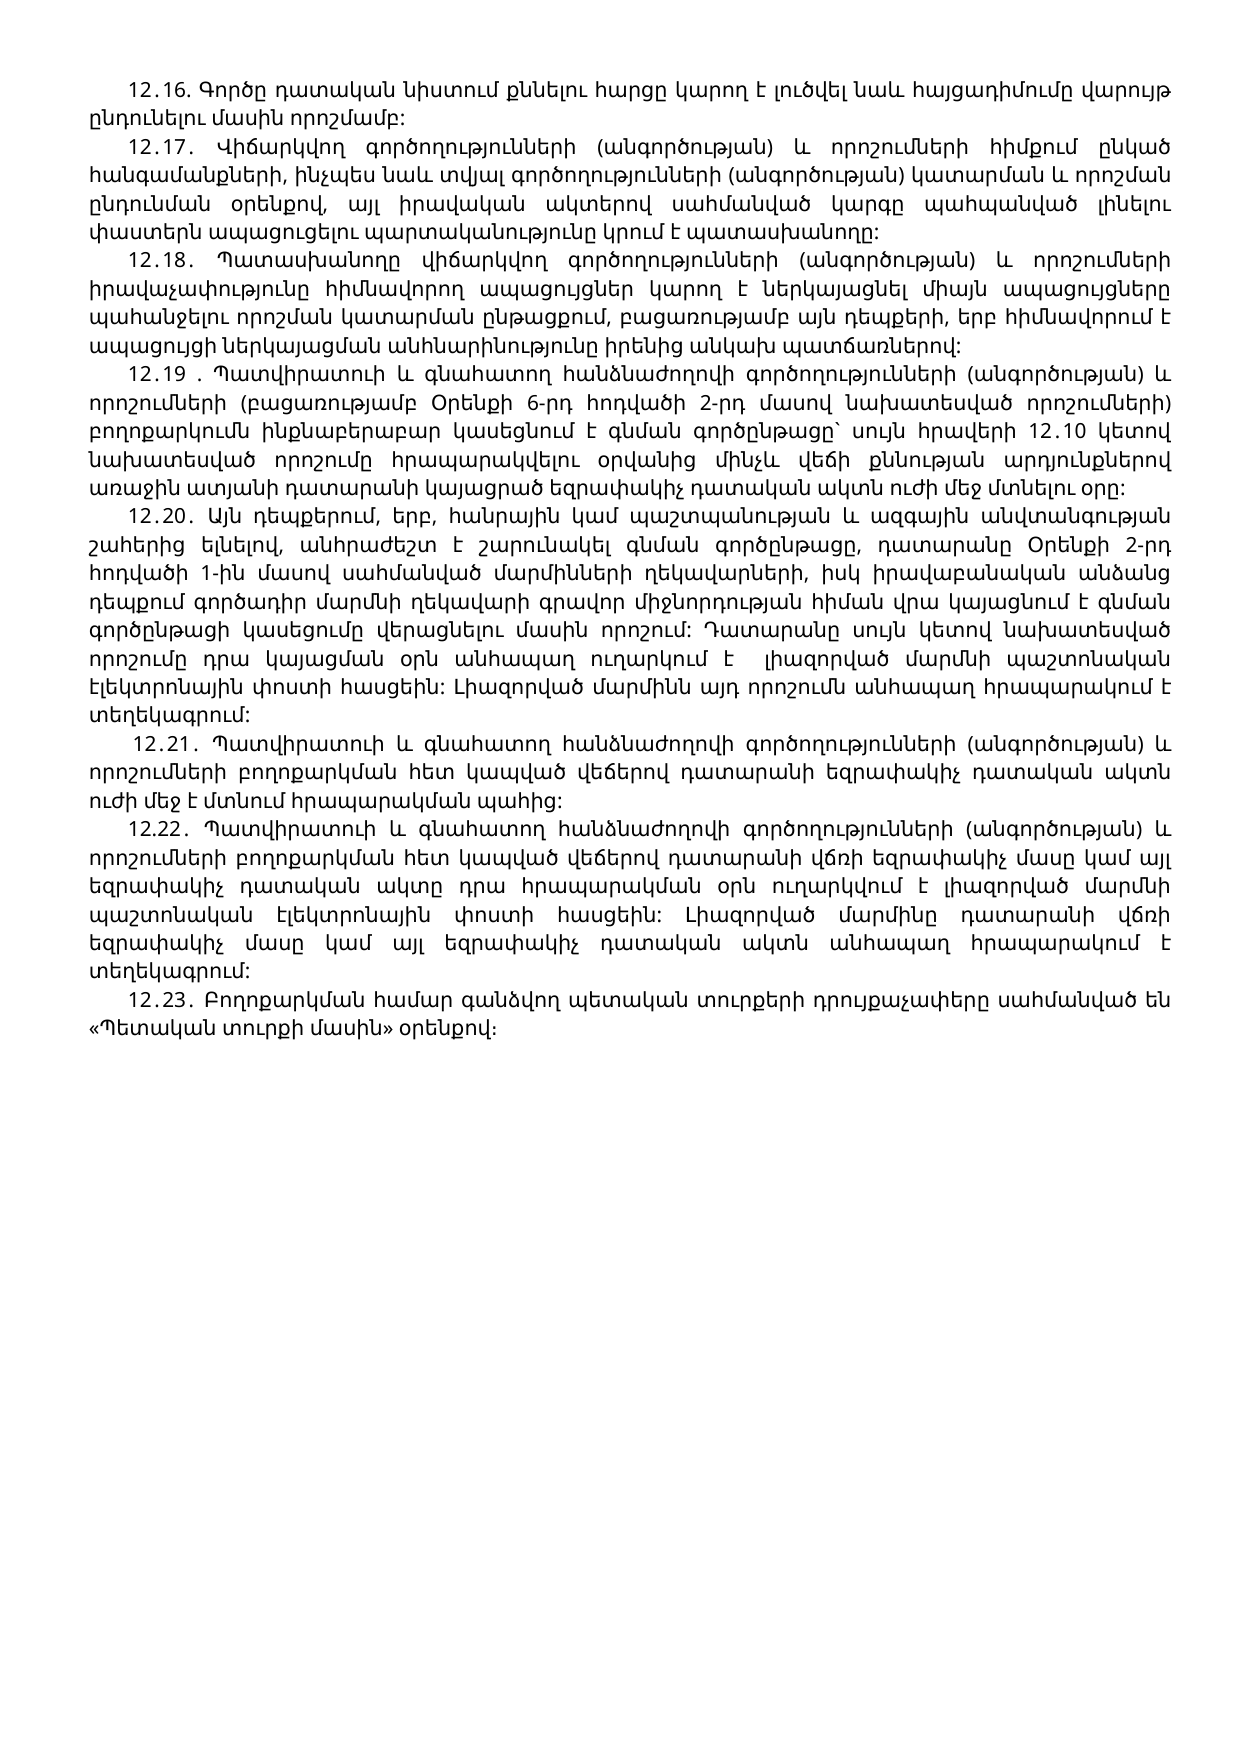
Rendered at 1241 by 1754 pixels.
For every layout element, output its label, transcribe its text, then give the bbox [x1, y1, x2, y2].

text 12․18․ Պատասխանողը վիճարկվող գործողությունների (անգործության) և որոշումների իրավաչափությունը հիմնավորող ապացույցներ կարող է ներկայացնել միայն ապացույցները պահանջելու որոշման կատարման ընթացքում, բացառությամբ այն դեպքերի, երբ հիմնավորում է ապացույցի ներկայացման անհնարինությունը իրենից անկախ պատճառներով: [89, 246, 1171, 359]
text 12․21․ Պատվիրատուի և գնահատող հանձնաժողովի գործողությունների (անգործության) և որոշումների բողոքարկման հետ կապված վեճերով դատարանի եզրափակիչ դատական ակտն ուժի մեջ է մտնում հրապարակման պահից: [89, 729, 1171, 814]
text 12․16. Գործը դատական նիստում քննելու հարցը կարող է լուծվել նաև հայցադիմումը վարույթ ընդունելու մասին որոշմամբ: [89, 75, 1171, 132]
text 12․19 . Պատվիրատուի և գնահատող հանձնաժողովի գործողությունների (անգործության) և որոշումների (բացառությամբ Օրենքի 6-րդ հոդվածի 2-րդ մասով նախատեսված որոշումների) բողոքարկումն ինքնաբերաբար կասեցնում է գնման գործընթացը` սույն հրավերի 12․10 կետով նախատեսված որոշումը հրապարակվելու օրվանից մինչև վեճի քննության արդյունքներով առաջին ատյանի դատարանի կայացրած եզրափակիչ դատական ակտն ուժի մեջ մտնելու օրը: [89, 359, 1171, 502]
text 12․17․ Վիճարկվող գործողությունների (անգործության) և որոշումների հիմքում ընկած հանգամանքների, ինչպես նաև տվյալ գործողությունների (անգործության) կատարման և որոշման ընդունման օրենքով, այլ իրավական ակտերով սահմանված կարգը պահպանված լինելու փաստերն ապացուցելու պարտականությունը կրում է պատասխանողը: [89, 132, 1171, 246]
text 12.22․ Պատվիրատուի և գնահատող հանձնաժողովի գործողությունների (անգործության) և որոշումների բողոքարկման հետ կապված վեճերով դատարանի վճռի եզրափակիչ մասը կամ այլ եզրափակիչ դատական ակտը դրա հրապարակման օրն ուղարկվում է լիազորված մարմնի պաշտոնական էլեկտրոնային փոստի հասցեին: Լիազորված մարմինը դատարանի վճռի եզրափակիչ մասը կամ այլ եզրափակիչ դատական ակտն անհապաղ հրապարակում է տեղեկագրում: [89, 814, 1171, 985]
text 12․20․ Այն դեպքերում, երբ, հանրային կամ պաշտպանության և ազգային անվտանգության շահերից ելնելով, անհրաժեշտ է շարունակել գնման գործընթացը, դատարանը Օրենքի 2-րդ հոդվածի 1-ին մասով սահմանված մարմինների ղեկավարների, իսկ իրավաբանական անձանց դեպքում գործադիր մարմնի ղեկավարի գրավոր միջնորդության հիման վրա կայացնում է գնման գործընթացի կասեցումը վերացնելու մասին որոշում: Դատարանը սույն կետով նախատեսված որոշումը դրա կայացման օրն անհապաղ ուղարկում է լիազորված մարմնի պաշտոնական էլեկտրոնային փոստի հասցեին: Լիազորված մարմինն այդ որոշումն անհապաղ հրապարակում է տեղեկագրում: [89, 502, 1171, 729]
text 12․23․ Բողոքարկման համար գանձվող պետական տուրքերի դրույքաչափերը սահմանված են «Պետական տուրքի մասին» օրենքով։ [89, 985, 1171, 1042]
